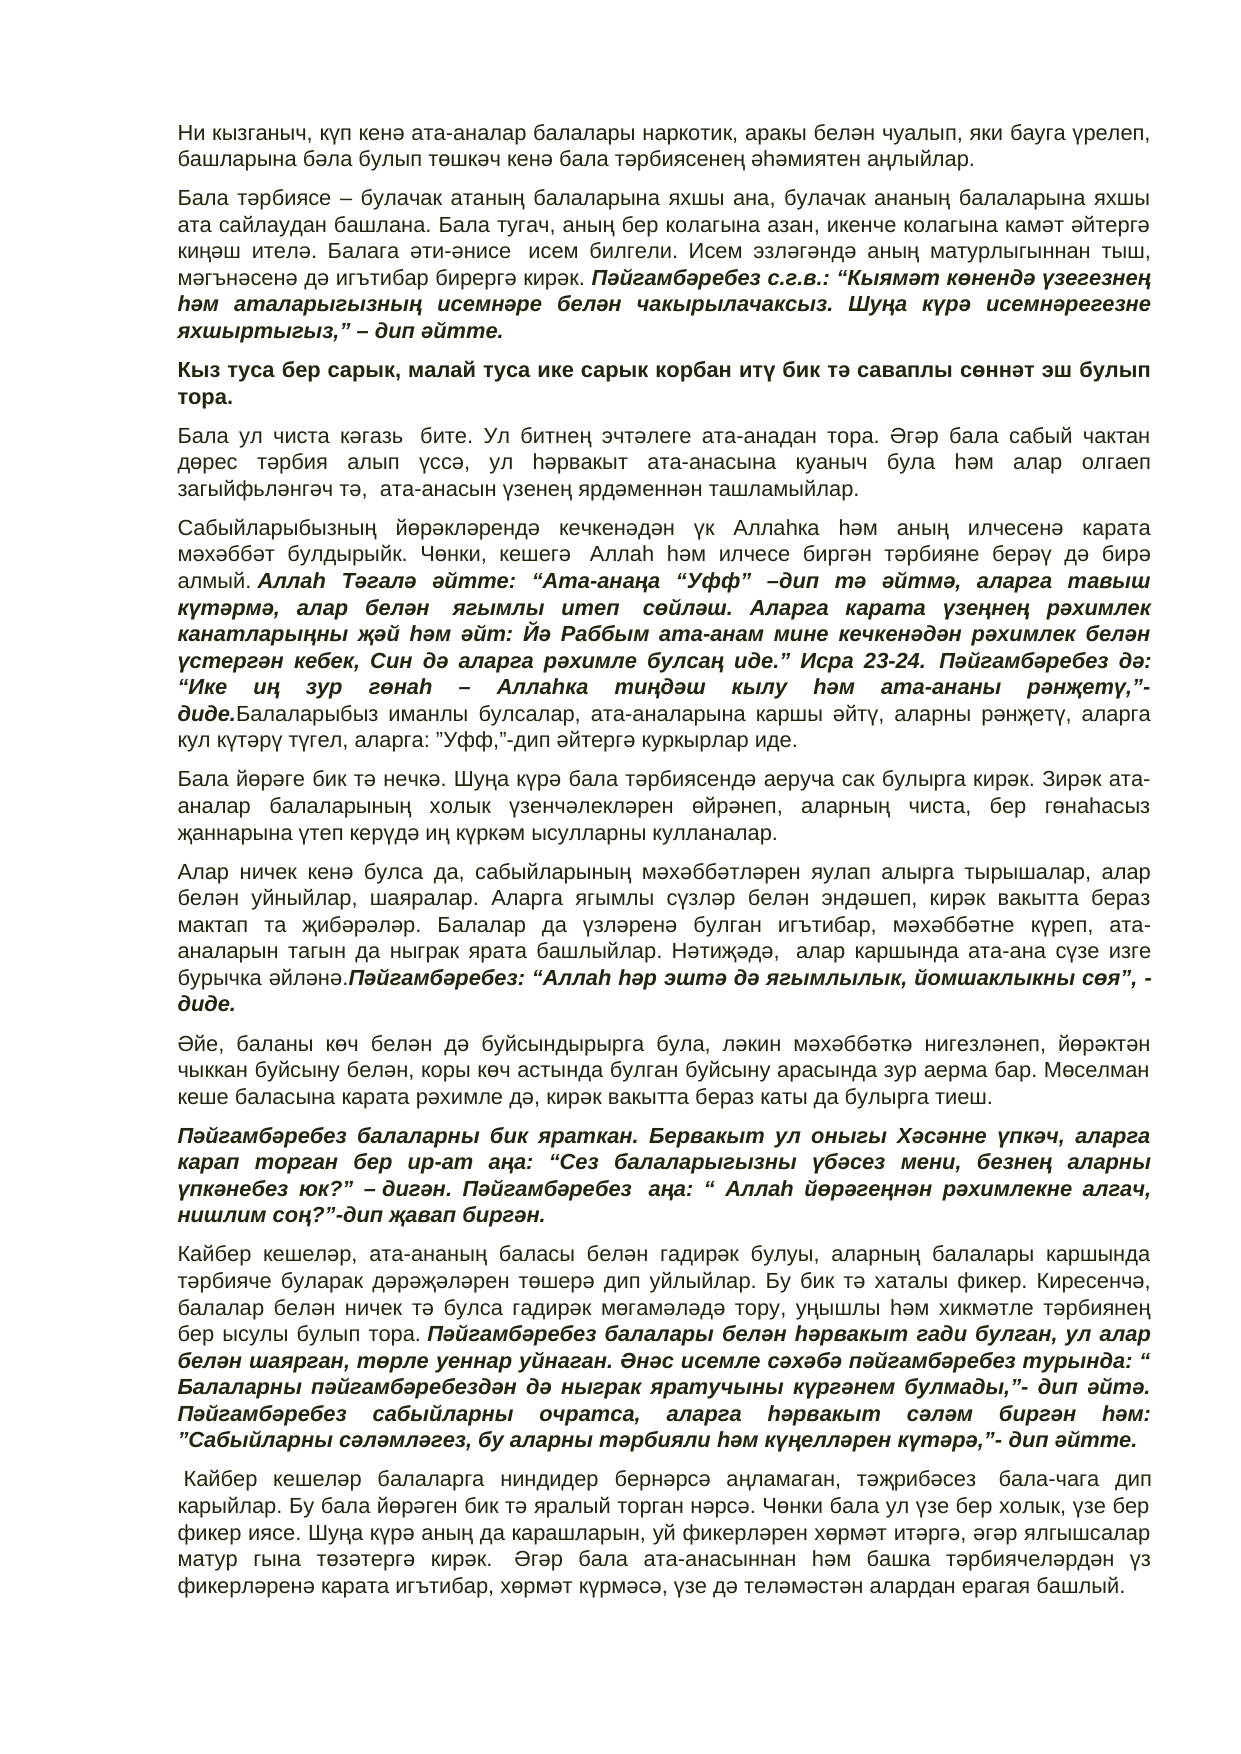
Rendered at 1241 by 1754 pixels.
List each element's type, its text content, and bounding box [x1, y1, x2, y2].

text Бала йөрәге бик тә нечкә. Шуңа күрә бала тәрбиясендә аеруча сак булырга кирәк. Зирәк ата-аналар балаларының холык үзенчәлекләрен өйрәнеп, аларның чиста, бер гөнаһасыз җаннарына үтеп керүдә иң күркәм ысулларны кулланалар. [177, 765, 1152, 845]
text Кыз туса бер сарык, малай туса ике сарык корбан итү бик тә саваплы сөннәт эш булып тора. [177, 356, 1152, 409]
text Кайбер кешеләр, ата-ананың баласы белән гадирәк булуы, аларның балалары каршында тәрбияче буларак дәрәҗәләрен төшерә дип уйлыйлар. Бу бик тә хаталы фикер. Киресенчә, балалар белән ничек тә булса гадирәк мөгамәләдә тору, уңышлы һәм хикмәтле тәрбиянең бер ысулы булып тора. Пәйгамбәребез балалары белән һәрвакыт гади булган, ул алар белән шаярган, төрле уеннар уйнаган. Әнәс исемле сәхәбә пәйгамбәребез турында: “ Балаларны пәйгамбәребездән дә ныграк яратучыны күргәнем булмады,”- дип әйтә. Пәйгамбәребез сабыйларны очратса, аларга һәрвакыт сәләм биргән һәм: ”Сабыйларны сәләмләгез, бу аларны тәрбияли һәм күңелләрен күтәрә,”- дип әйтте. [177, 1240, 1152, 1452]
text Әйе, баланы көч белән дә буйсындырырга була, ләкин мәхәббәткә нигезләнеп, йөрәктән чыккан буйсыну белән, коры көч астында булган буйсыну арасында зур аерма бар. Мөселман кеше баласына карата рәхимле дә, кирәк вакытта бераз каты да булырга тиеш. [177, 1029, 1152, 1109]
text Алар ничек кенә булса да, сабыйларының мәхәббәтләрен яулап алырга тырышалар, алар белән уйныйлар, шаяралар. Аларга ягымлы сүзләр белән эндәшеп, кирәк вакытта бераз мактап та җибәрәләр. Балалар да үзләренә булган игътибар, мәхәббәтне күреп, ата-аналарын тагын да ныграк ярата башлыйлар. Нәтиҗәдә, алар каршында ата-ана сүзе изге бурычка әйләнә.Пәйгамбәребез: “Аллаһ һәр эштә дә ягымлылык, йомшаклыкны сөя”, -диде. [177, 857, 1152, 1017]
text Сабыйларыбызның йөрәкләрендә кечкенәдән үк Аллаһка һәм аның илчесенә карата мәхәббәт булдырыйк. Чөнки, кешегә Аллаһ һәм илчесе биргән тәрбияне берәү дә бирә алмый. Аллаһ Тәгалә әйтте: “Ата-анаңа “Уфф” –дип тә әйтмә, аларга тавыш күтәрмә, алар белән ягымлы итеп сөйләш. Аларга карата үзеңнең рәхимлек канатларыңны җәй һәм әйт: Йә Раббым ата-анам мине кечкенәдән рәхимлек белән үстергән кебек, Син дә аларга рәхимле булсаң иде.” Исра 23-24. Пәйгамбәребез дә: “Ике иң зур гөнаһ – Аллаһка тиңдәш кылу һәм ата-ананы рәнҗетү,”-диде.Балаларыбыз иманлы булсалар, ата-аналарына каршы әйтү, аларны рәнҗетү, аларга кул күтәрү түгел, аларга: ”Уфф,”-дип әйтергә куркырлар иде. [177, 513, 1152, 752]
text Бала ул чиста кәгазь бите. Ул битнең эчтәлеге ата-анадан тора. Әгәр бала сабый чактан дөрес тәрбия алып үссә, ул һәрвакыт ата-анасына куаныч була һәм алар олгаеп загыйфьләнгәч тә, ата-анасын үзенең ярдәменнән ташламыйлар. [177, 421, 1152, 501]
text Бала тәрбиясе – булачак атаның балаларына яхшы ана, булачак ананың балаларына яхшы ата сайлаудан башлана. Бала тугач, аның бер колагына азан, икенче колагына камәт әйтергә киңәш ителә. Балага әти-әнисе исем билгели. Исем эзләгәндә аның матурлыгыннан тыш, мәгънәсенә дә игътибар бирергә кирәк. Пәйгамбәребез с.г.в.: “Кыямәт көнендә үзегезнең һәм аталарыгызның исемнәре белән чакырылачаксыз. Шуңа күрә исемнәрегезне яхшыртыгыз,” – дип әйтте. [177, 184, 1152, 343]
text Ни кызганыч, күп кенә ата-аналар балалары наркотик, аракы белән чуалып, яки бауга үрелеп, башларына бәла булып төшкәч кенә бала тәрбиясенең әһәмиятен аңлыйлар. [177, 118, 1152, 171]
text Пәйгамбәребез балаларны бик яраткан. Бервакыт ул оныгы Хәсәнне үпкәч, аларга карап торган бер ир-ат аңа: “Сез балаларыгызны үбәсез мени, безнең аларны үпкәнебез юк?” – дигән. Пәйгамбәребез аңа: “ Аллаһ йөрәгеңнән рәхимлекне алгач, нишлим соң?”-дип җавап биргән. [177, 1121, 1152, 1227]
text Кайбер кешеләр балаларга ниндидер бернәрсә аңламаган, тәҗрибәсез бала-чага дип карыйлар. Бу бала йөрәген бик тә яралый торган нәрсә. Чөнки бала ул үзе бер холык, үзе бер фикер иясе. Шуңа күрә аның да карашларын, уй фикерләрен хөрмәт итәргә, әгәр ялгышсалар матур гына төзәтергә кирәк. Әгәр бала ата-анасыннан һәм башка тәрбиячеләрдән үз фикерләренә карата игътибар, хөрмәт күрмәсә, үзе дә теләмәстән алардан ерагая башлый. [177, 1465, 1152, 1598]
